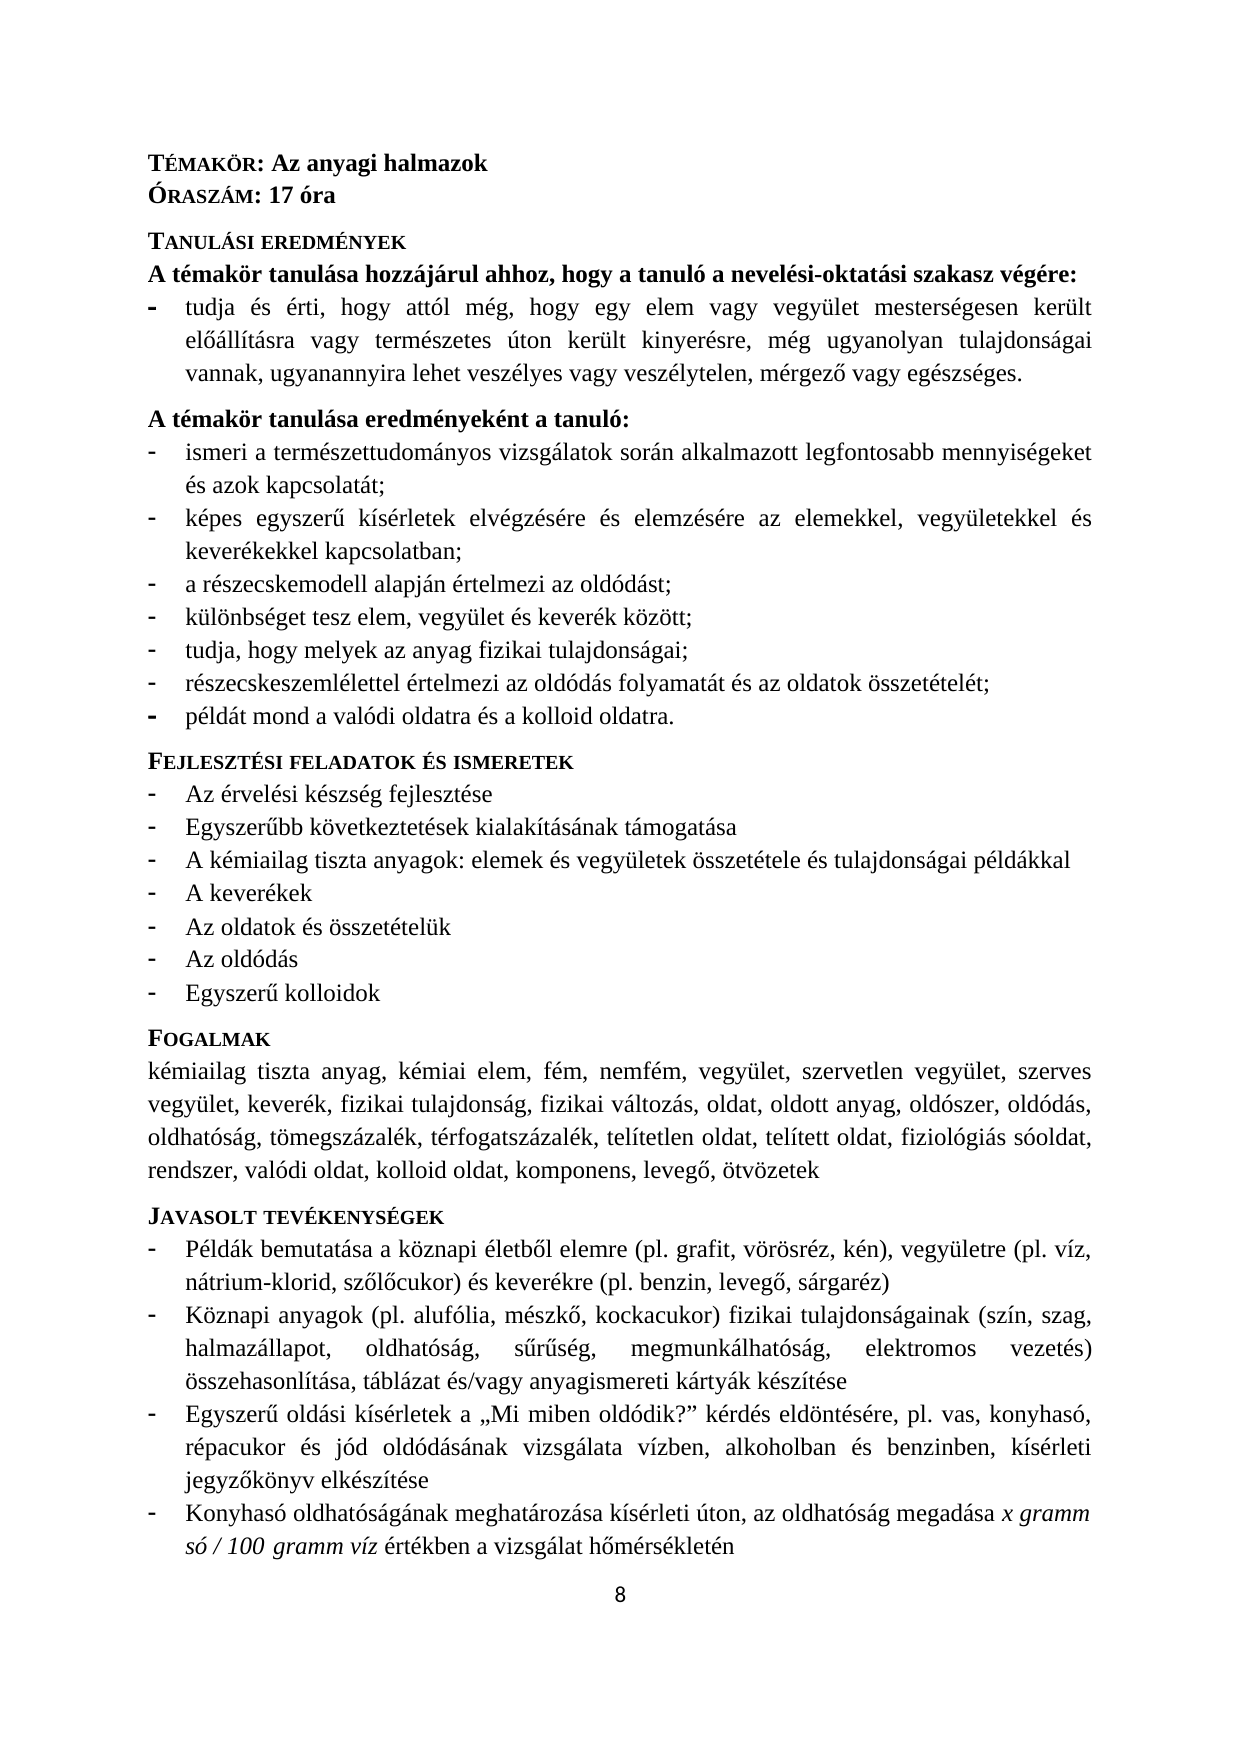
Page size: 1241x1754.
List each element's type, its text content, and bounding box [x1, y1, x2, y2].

list Az oldatok és összetételük [148, 912, 1093, 940]
list Példák bemutatása a köznapi életből elemre (pl. grafit, vörösréz, kén), vegyületre (pl. víz, nátrium-klorid, szőlőcukor) és keverékre (pl. benzin, levegő, sárgaréz) [148, 1234, 1093, 1296]
list Az érvelési készség fejlesztése [148, 779, 1093, 808]
list Egyszerűbb következtetések kialakításának támogatása [148, 812, 1093, 841]
list a részecskemodell alapján értelmezi az oldódást; [148, 569, 1093, 598]
list részecskeszemlélettel értelmezi az oldódás folyamatát és az oldatok összetételét; [148, 668, 1093, 697]
list tudja és érti, hogy attól még, hogy egy elem vagy vegyület mesterségesen került előállításra vagy természetes úton került kinyerésre, még ugyanolyan tulajdonságai vannak, ugyanannyira lehet veszélyes vagy veszélytelen, mérgező vagy egészséges. [148, 292, 1093, 387]
list különbséget tesz elem, vegyület és keverék között; [148, 602, 1093, 631]
subtitle Fejlesztési feladatok és ismeretek [148, 746, 1093, 775]
list képes egyszerű kísérletek elvégzésére és elemzésére az elemekkel, vegyületekkel és keverékekkel kapcsolatban; [148, 503, 1093, 564]
text A témakör tanulása hozzájárul ahhoz, hogy a tanuló a nevelési-oktatási szakasz végére: [148, 259, 1093, 288]
list Köznapi anyagok (pl. alufólia, mészkő, kockacukor) fizikai tulajdonságainak (szín, szag, halmazállapot, oldhatóság, sűrűség, megmunkálhatóság, elektromos vezetés) összehasonlítása, táblázat és/vagy anyagismereti kártyák készítése [148, 1300, 1093, 1394]
list Konyhasó oldhatóságának meghatározása kísérleti úton, az oldhatóság megadása x gramm só / 100 gramm víz értékben a vizsgálat hőmérsékletén [148, 1498, 1093, 1560]
subtitle Tanulási eredmények [148, 226, 1093, 255]
list Az oldódás [148, 944, 1093, 973]
subtitle Fogalmak [148, 1023, 1093, 1052]
list A keverékek [148, 878, 1093, 907]
list Egyszerű kolloidok [148, 978, 1093, 1006]
subtitle Javasolt tevékenységek [148, 1201, 1093, 1229]
text A témakör tanulása eredményeként a tanuló: [148, 404, 1093, 432]
list Egyszerű oldási kísérletek a „Mi miben oldódik?” kérdés eldöntésére, pl. vas, konyhasó, répacukor és jód oldódásának vizsgálata vízben, alkoholban és benzinben, kísérleti jegyzőkönyv elkészítése [148, 1399, 1093, 1494]
text kémiailag tiszta anyag, kémiai elem, fém, nemfém, vegyület, szervetlen vegyület, szerves vegyület, keverék, fizikai tulajdonság, fizikai változás, oldat, oldott anyag, oldószer, oldódás, oldhatóság, tömegszázalék, térfogatszázalék, telítetlen oldat, telített oldat, fiziológiás sóoldat, rendszer, valódi oldat, kolloid oldat, komponens, levegő, ötvözetek [148, 1056, 1093, 1184]
list tudja, hogy melyek az anyag fizikai tulajdonságai; [148, 635, 1093, 664]
text Óraszám: 17 óra [148, 181, 1093, 209]
list A kémiailag tiszta anyagok: elemek és vegyületek összetétele és tulajdonságai példákkal [148, 846, 1093, 874]
list példát mond a valódi oldatra és a kolloid oldatra. [148, 701, 1093, 730]
list ismeri a természettudományos vizsgálatok során alkalmazott legfontosabb mennyiségeket és azok kapcsolatát; [148, 437, 1093, 498]
text Témakör: Az anyagi halmazok [148, 148, 1093, 176]
